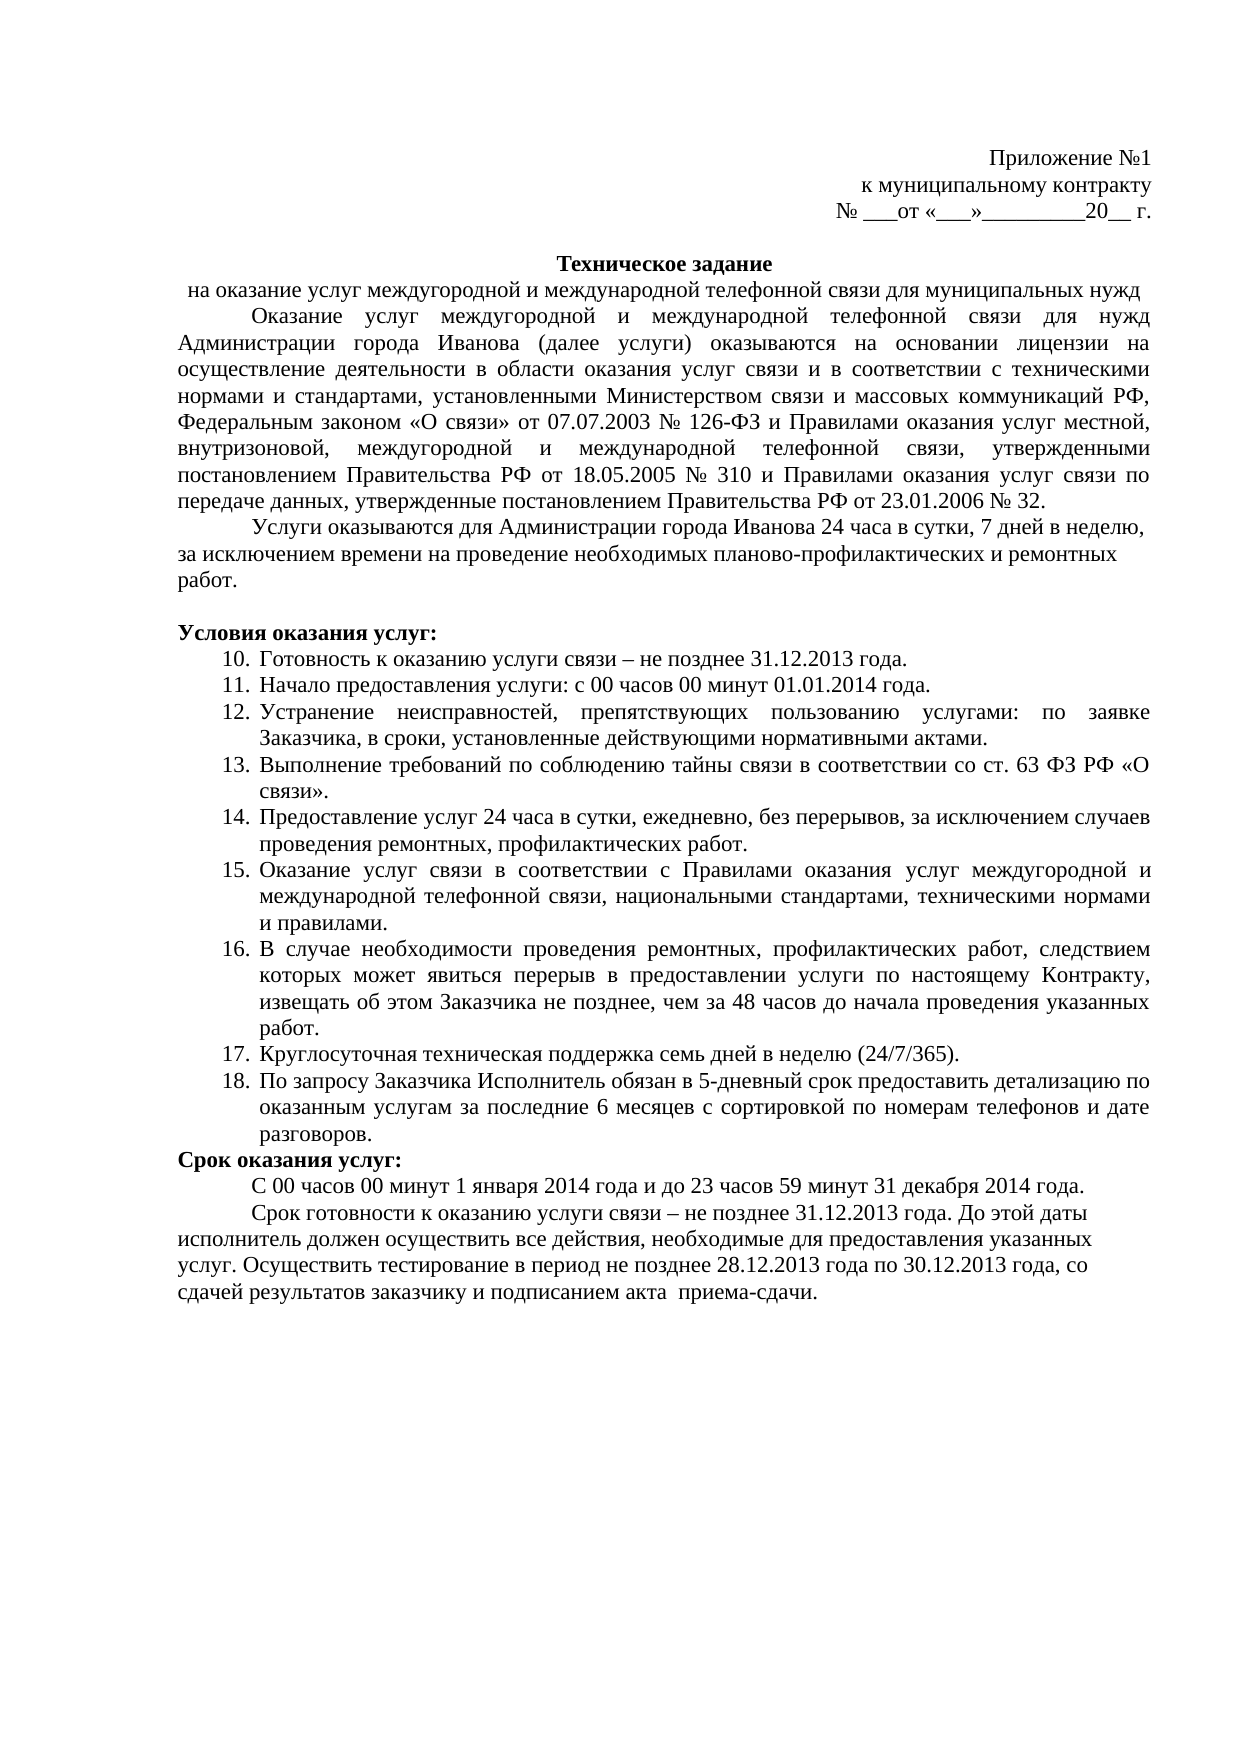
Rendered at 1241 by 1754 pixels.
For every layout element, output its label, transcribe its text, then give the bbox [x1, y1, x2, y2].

list Круглосуточная техническая поддержка семь дней в неделю (24/7/365). [222, 1041, 1152, 1067]
text к муниципальному контракту [177, 171, 1152, 197]
text Оказание услуг междугородной и международной телефонной связи для нужд Администрации города Иванова (далее услуги) оказываются на основании лицензии на осуществление деятельности в области оказания услуг связи и в соответствии с техническими нормами и стандартами, установленными Министерством связи и массовых коммуникаций РФ, Федеральным законом «О связи» от 07.07.2003 № 126-ФЗ и Правилами оказания услуг местной, внутризоновой, междугородной и международной телефонной связи, утвержденными постановлением Правительства РФ от 18.05.2005 № 310 и Правилами оказания услуг связи по передаче данных, утвержденные постановлением Правительства РФ от 23.01.2006 № 32. [177, 303, 1152, 513]
list Выполнение требований по соблюдению тайны связи в соответствии со ст. 63 ФЗ РФ «О связи». [222, 751, 1152, 803]
list По запросу Заказчика Исполнитель обязан в 5-дневный срок предоставить детализацию по оказанным услугам за последние 6 месяцев с сортировкой по номерам телефонов и дате разговоров. [222, 1067, 1152, 1146]
text Условия оказания услуг: [177, 619, 1152, 645]
list Предоставление услуг 24 часа в сутки, ежедневно, без перерывов, за исключением случаев проведения ремонтных, профилактических работ. [222, 803, 1152, 856]
list Начало предоставления услуги: с 00 часов 00 минут 01.01.2014 года. [222, 672, 1152, 698]
list Устранение неисправностей, препятствующих пользованию услугами: по заявке Заказчика, в сроки, установленные действующими нормативными актами. [222, 698, 1152, 751]
text Срок готовности к оказанию услуги связи – не позднее 31.12.2013 года. До этой даты исполнитель должен осуществить все действия, необходимые для предоставления указанных услуг. Осуществить тестирование в период не позднее 28.12.2013 года по 30.12.2013 года, со сдачей результатов заказчику и подписанием акта приема-сдачи. [177, 1199, 1152, 1304]
text С 00 часов 00 минут 1 января 2014 года и до 23 часов 59 минут 31 декабря 2014 года. [177, 1172, 1152, 1199]
subtitle на оказание услуг междугородной и международной телефонной связи для муниципальных нужд [177, 276, 1152, 303]
list Оказание услуг связи в соответствии с Правилами оказания услуг междугородной и международной телефонной связи, национальными стандартами, техническими нормами и правилами. [222, 856, 1152, 935]
list Готовность к оказанию услуги связи – не позднее 31.12.2013 года. [222, 645, 1152, 672]
text Срок оказания услуг: [177, 1146, 1152, 1172]
text Приложение №1 [177, 144, 1152, 171]
text Услуги оказываются для Администрации города Иванова 24 часа в сутки, 7 дней в неделю, за исключением времени на проведение необходимых планово-профилактических и ремонтных работ. [177, 513, 1152, 592]
text № ___от «___»_________20__ г. [177, 197, 1152, 223]
subtitle Техническое задание [177, 250, 1152, 276]
list В случае необходимости проведения ремонтных, профилактических работ, следствием которых может явиться перерыв в предоставлении услуги по настоящему Контракту, извещать об этом Заказчика не позднее, чем за 48 часов до начала проведения указанных работ. [222, 935, 1152, 1041]
